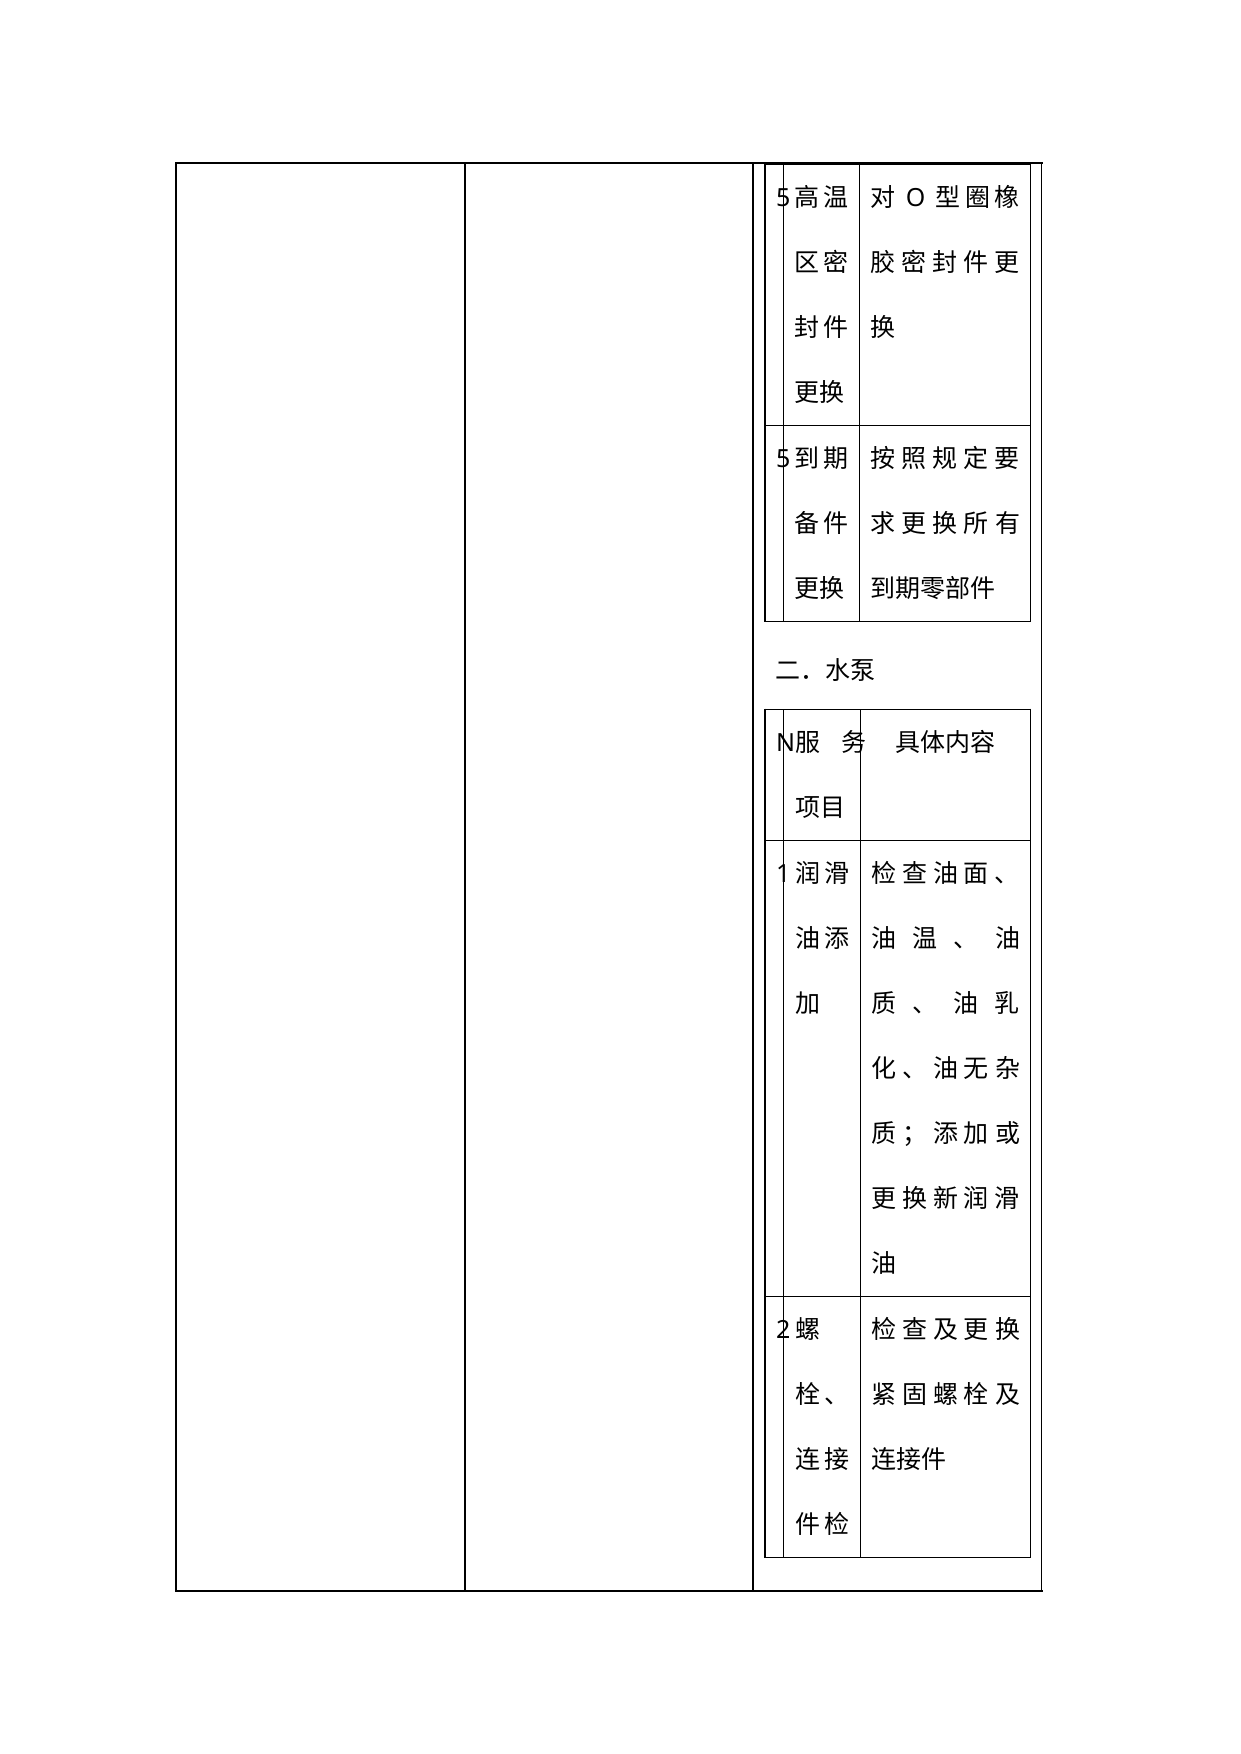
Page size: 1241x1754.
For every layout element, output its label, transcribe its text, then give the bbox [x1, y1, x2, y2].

table_cell [177, 164, 464, 1590]
table_cell 1 [466, 164, 752, 1590]
